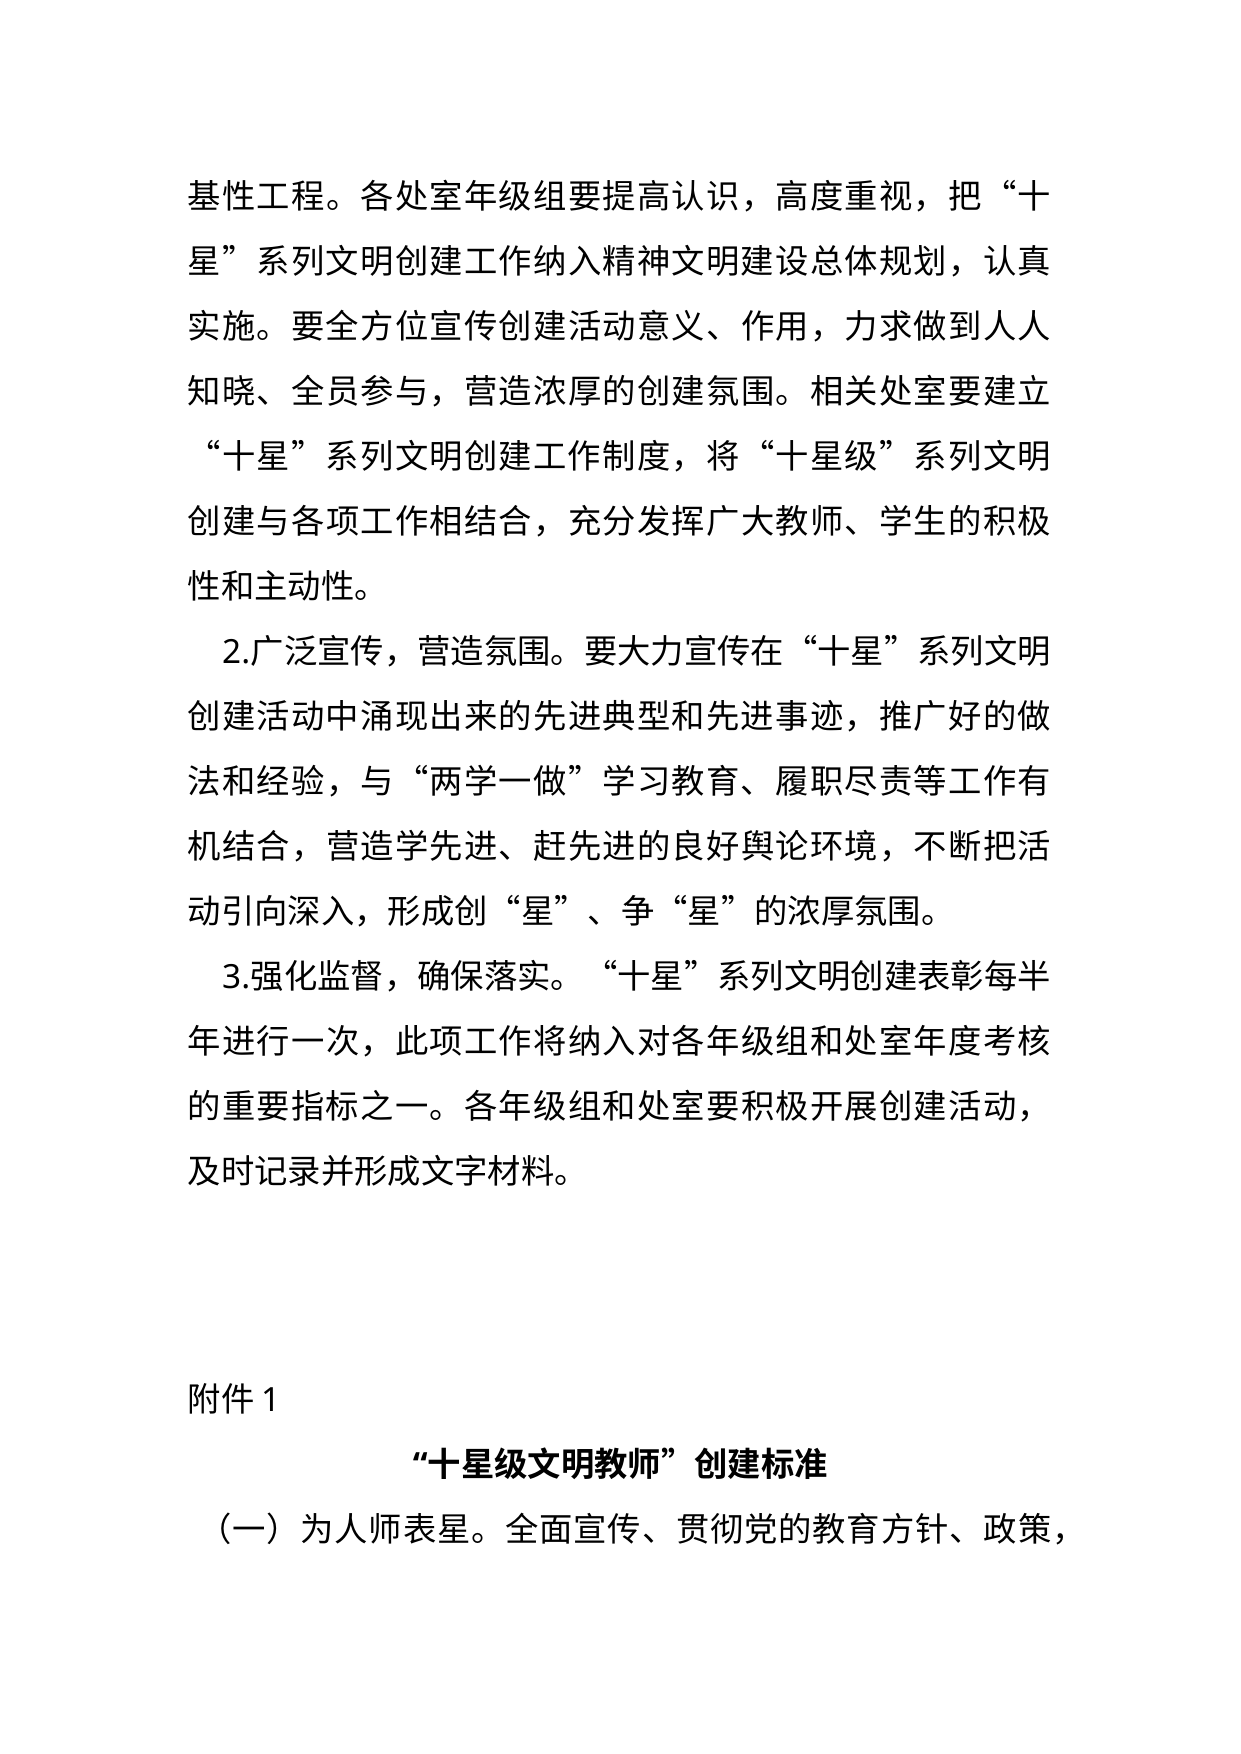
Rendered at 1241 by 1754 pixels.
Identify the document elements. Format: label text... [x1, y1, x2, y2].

text 附件1 [187, 1364, 1053, 1429]
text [187, 162, 1053, 617]
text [187, 1494, 1053, 1559]
text 3.强化监督，确保落实。“十星”系列文明创建表彰每半年进行一次，此项工作将纳入对各年级组和处室年度考核的重要指标之一。各年级组和处室要积极开展创建活动，及时记录并形成文字材料。 [187, 942, 1053, 1202]
text 2.广泛宣传，营造氛围。要大力宣传在“十星”系列文明创建活动中涌现出来的先进典型和先进事迹，推广好的做法和经验，与“两学一做”学习教育、履职尽责等工作有机结合，营造学先进、赶先进的良好舆论环境，不断把活动引向深入，形成创“星”、争“星”的浓厚氛围。 [187, 617, 1053, 942]
text “十星级文明教师”创建标准 [187, 1429, 1053, 1494]
